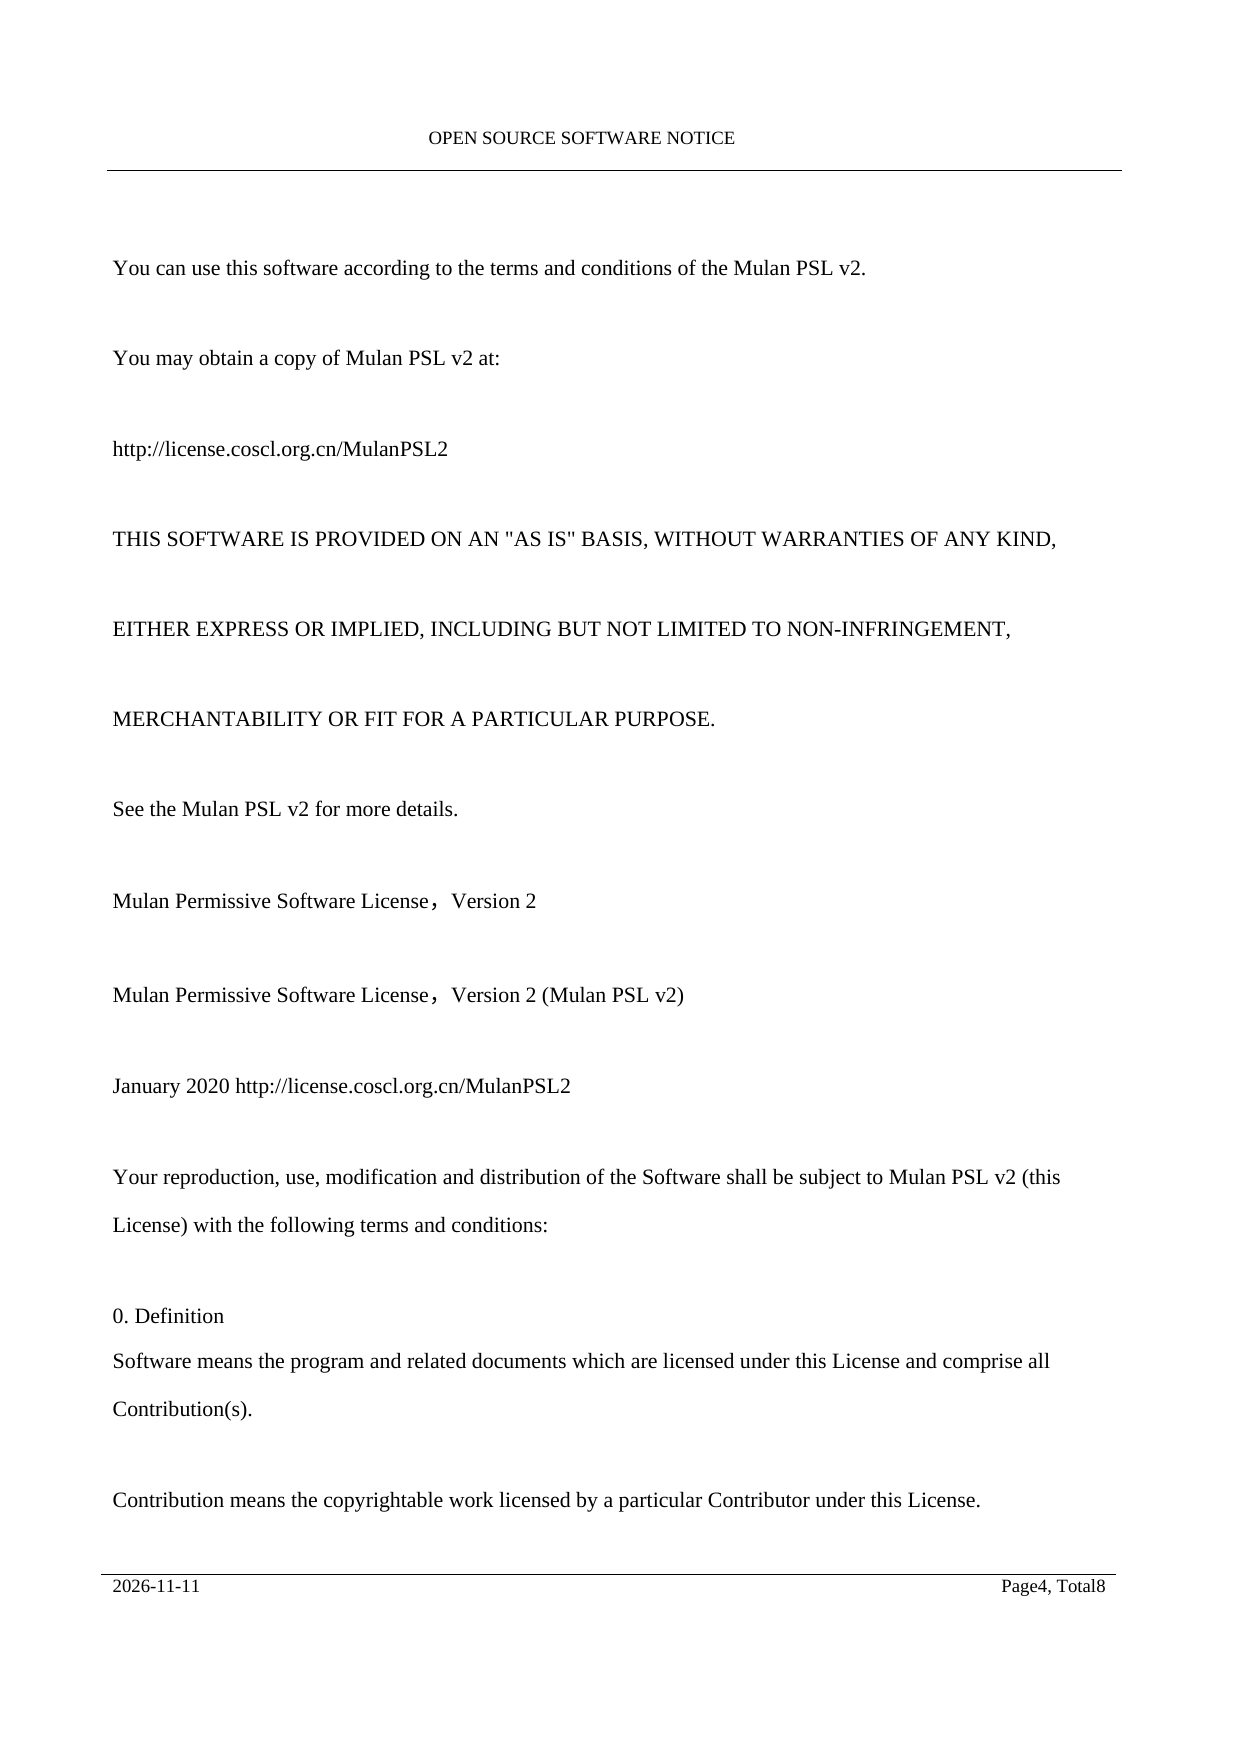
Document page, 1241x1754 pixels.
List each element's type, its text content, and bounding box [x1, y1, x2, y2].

text THIS SOFTWARE IS PROVIDED ON AN "AS IS" BASIS, WITHOUT WARRANTIES OF ANY KIND, [112, 522, 1128, 554]
text Contribution means the copyrightable work licensed by a particular Contributor under this License. [112, 1483, 1128, 1516]
text Mulan Permissive Software License，Version 2 (Mulan PSL v2) [112, 976, 1128, 1009]
text MERCHANTABILITY OR FIT FOR A PARTICULAR PURPOSE. [112, 702, 1128, 735]
text See the Mulan PSL v2 for more details. [112, 793, 1128, 825]
text January 2020 http://license.coscl.org.cn/MulanPSL2 [112, 1070, 1128, 1102]
text You may obtain a copy of Mulan PSL v2 at: [112, 342, 1128, 374]
text EITHER EXPRESS OR IMPLIED, INCLUDING BUT NOT LIMITED TO NON-INFRINGEMENT, [112, 612, 1128, 645]
text You can use this software according to the terms and conditions of the Mulan PSL v2. [112, 251, 1128, 284]
text Mulan Permissive Software License，Version 2 [112, 883, 1128, 915]
text http://license.coscl.org.cn/MulanPSL2 [112, 432, 1128, 464]
text Software means the program and related documents which are licensed under this License and comprise all Contribution(s). [112, 1344, 1128, 1425]
text Your reproduction, use, modification and distribution of the Software shall be subject to Mulan PSL v2 (this License) with the following terms and conditions: [112, 1160, 1128, 1241]
text 0. Definition [112, 1299, 1128, 1331]
